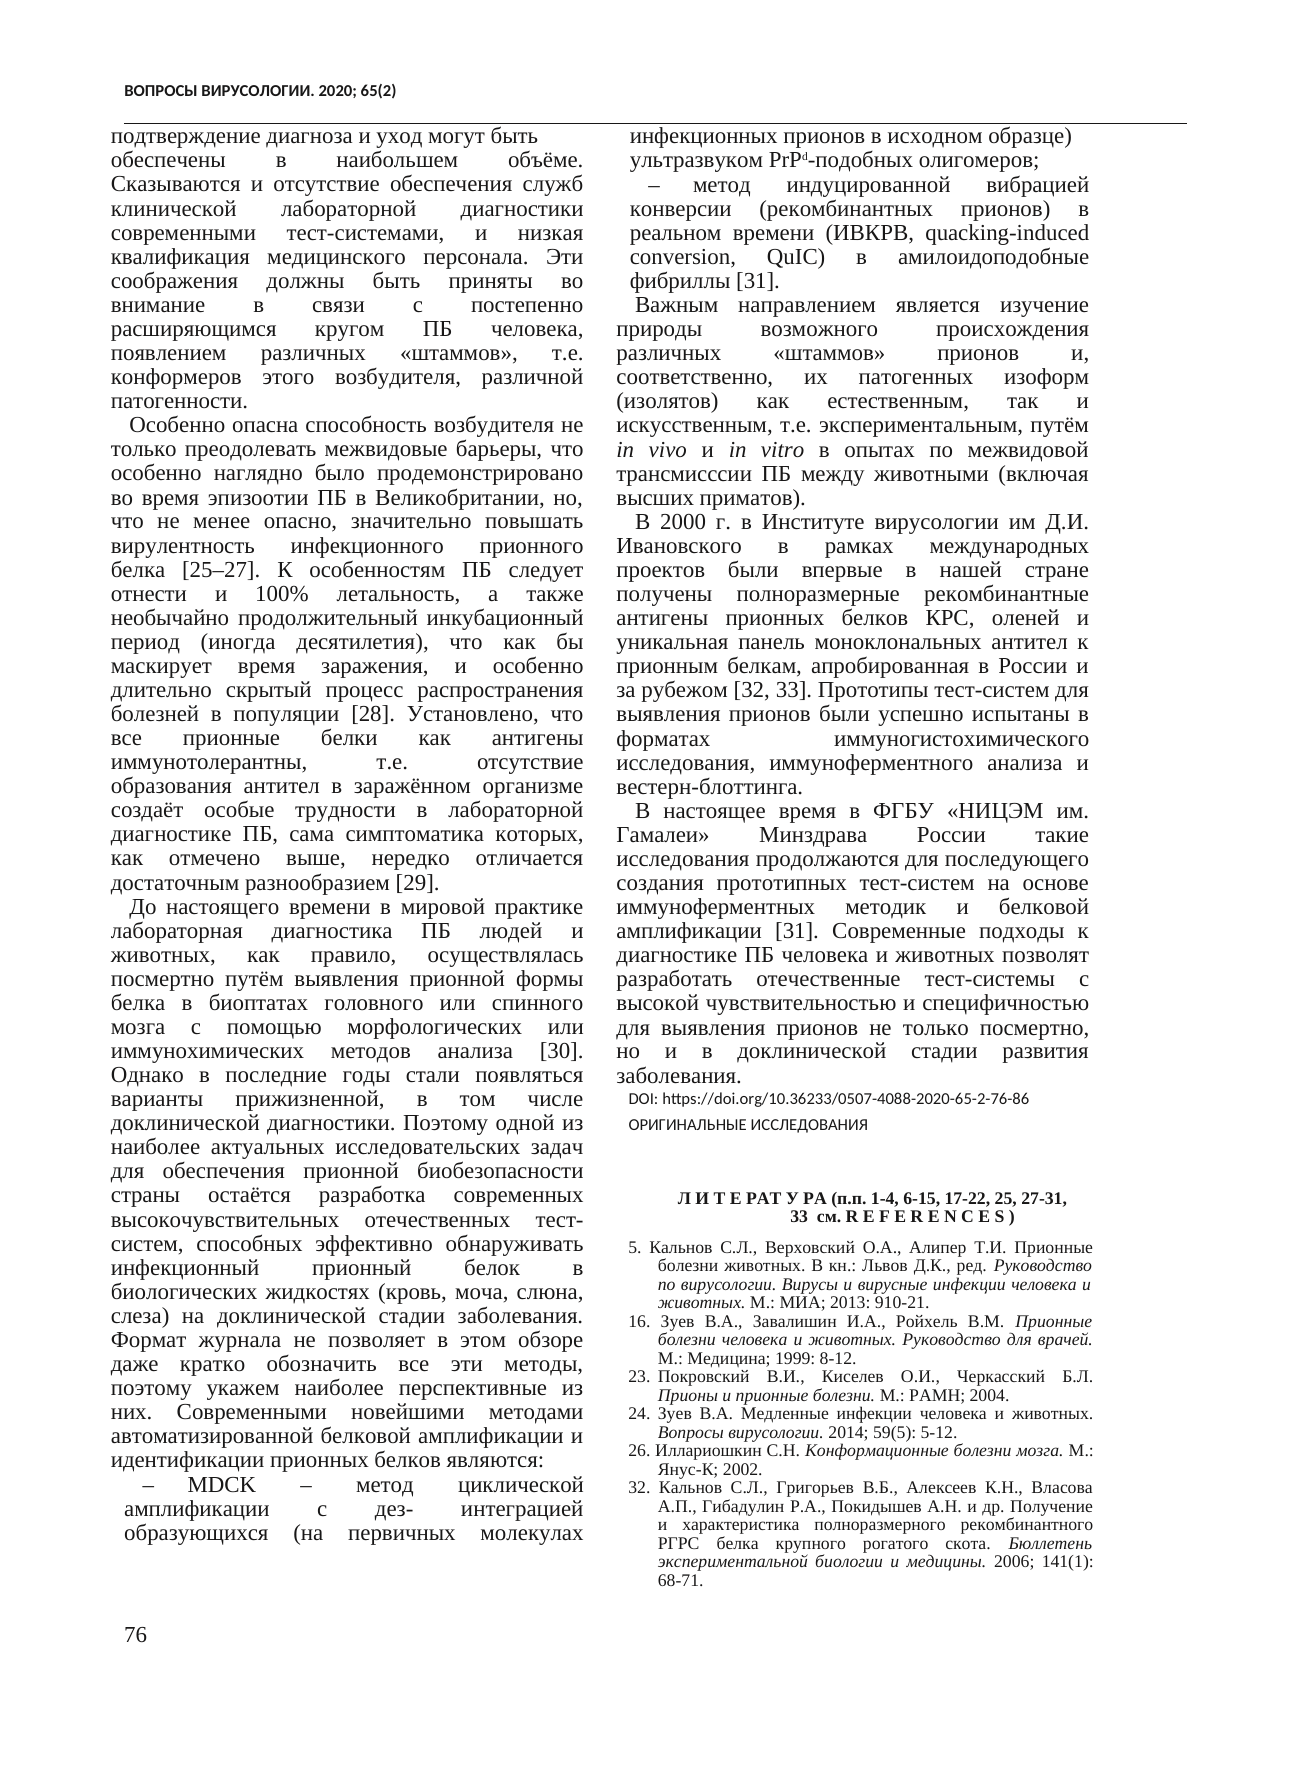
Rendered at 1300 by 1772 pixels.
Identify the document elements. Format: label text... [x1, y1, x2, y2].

text DOI: https://doi.org/10.36233/0507-4088-2020-65-2-76-86 [628, 1088, 1094, 1109]
list MDCK – метод циклической амплификации с дез- интеграцией образующихся (на первичных молекулах инфекционных прионов в исходном образце) ультразвуком PrPd-подобных олигомеров; [629, 103, 1089, 173]
list Зуев В.А. Медленные инфекции человека и животных. Вопросы вирусологии. 2014; 59(5): 5-12. [628, 1405, 1094, 1442]
text До настоящего времени в мировой практике лабораторная диагностика ПБ людей и животных, как правило, осуществлялась посмертно путём выявления прионной формы белка в биоптатах головного или спинного мозга с помощью морфологических или иммунохимических методов анализа [30]. Однако в последние годы стали появляться варианты прижизненной, в том числе доклинической диагностики. Поэтому одной из наиболее актуальных исследовательских задач для обеспечения прионной биобезопасности страны остаётся разработка современных высокочувствительных отечественных тест-систем, способных эффективно обнаруживать инфекционный прионный белок в биологических жидкостях (кровь, моча, слюна, слеза) на доклинической стадии заболевания. Формат журнала не позволяет в этом обзоре даже кратко обозначить все эти методы, поэтому укажем наиболее перспективные из них. Современными новейшими методами автоматизированной белковой амплификации и идентификации прионных белков являются: [111, 895, 584, 1473]
text В 2000 г. в Институте вирусологии им Д.И. Ивановского в рамках международных проектов были впервые в нашей стране получены полноразмерные рекомбинантные антигены прионных белков КРС, оленей и уникальная панель моноклональных антител к прионным белкам, апробированная в России и за рубежом [32, 33]. Прототипы тест-систем для выявления прионов были успешно испытаны в форматах иммуногистохимического исследования, иммуноферментного анализа и вестерн-блоттинга. [616, 510, 1089, 799]
text Важным направлением является изучение природы возможного происхождения различных «штаммов» прионов и, соответственно, их патогенных изоформ (изолятов) как естественным, так и искусственным, т.е. экспериментальным, путём in vivo и in vitro в опытах по межвидовой трансмисссии ПБ между животными (включая высших приматов). [616, 294, 1089, 510]
list метод индуцированной вибрацией конверсии (рекомбинантных прионов) в реальном времени (ИВКРВ, quacking-induced conversion, QuIС) в амилоидоподобные фибриллы [31]. [629, 173, 1089, 293]
text 26. Иллариошкин С.Н. Конформационные болезни мозга. М.: Янус-К; 2002. [628, 1442, 1094, 1479]
text В настоящее время в ФГБУ «НИЦЭМ им. Гамалеи» Минздрава России такие исследования продолжаются для последующего создания прототипных тест-систем на основе иммуноферментных методик и белковой амплификации [31]. Современные подходы к диагностике ПБ человека и животных позволят разработать отечественные тест-системы с высокой чувствительностью и специфичностью для выявления прионов не только посмертно, но и в доклинической стадии развития заболевания. [616, 799, 1089, 1088]
text 16. Зуев В.А., Завалишин И.А., Ройхель В.М. Прионные болезни человека и животных. Руководство для врачей. М.: Медицина; 1999: 8-12. [628, 1312, 1094, 1368]
list Покровский В.И., Киселев О.И., Черкасский Б.Л. Прионы и прионные болезни. М.: РАМН; 2004. [628, 1368, 1094, 1405]
text 32. Кальнов С.Л., Григорьев В.Б., Алексеев К.Н., Власова А.П., Гибадулин Р.А., Покидышев А.Н. и др. Получение и характеристика полноразмерного рекомбинантного РГРС белка крупного рогатого скота. Бюллетень экспериментальной биологии и медицины. 2006; 141(1): 68-71. [628, 1479, 1094, 1590]
text 5. Кальнов С.Л., Верховский О.А., Алипер Т.И. Прионные болезни животных. В кн.: Львов Д.К., ред. Руководство по вирусологии. Вирусы и вирусные инфекции человека и животных. М.: МИА; 2013: 910-21. [628, 1238, 1094, 1312]
text Л И Т Е РАТ У РА (п.п. 1-4, 6-15, 17-22, 25, 27-31, 33 см. R E F E R E N C E S ) [678, 1190, 1074, 1227]
text ОРИГИНАЛЬНЫЕ ИССЛЕДОВАНИЯ [628, 1114, 1094, 1134]
list MDCK – метод циклической амплификации с дез- интеграцией образующихся (на первичных молекулах инфекционных прионов в исходном образце) ультразвуком PrPd-подобных олигомеров; [124, 1473, 584, 1545]
text Особенно опасна способность возбудителя не только преодолевать межвидовые барьеры, что особенно наглядно было продемонстрировано во время эпизоотии ПБ в Великобритании, но, что не менее опасно, значительно повышать вирулентность инфекционного прионного белка [25–27]. К особенностям ПБ следует отнести и 100% летальность, а также необычайно продолжительный инкубационный период (иногда десятилетия), что как бы маскирует время заражения, и особенно длительно скрытый процесс распространения болезней в популяции [28]. Установлено, что все прионные белки как антигены иммунотолерантны, т.е. отсутствие образования антител в заражённом организме создаёт особые трудности в лабораторной диагностике ПБ, сама симптоматика которых, как отмечено выше, нередко отличается достаточным разнообразием [29]. [111, 414, 584, 895]
